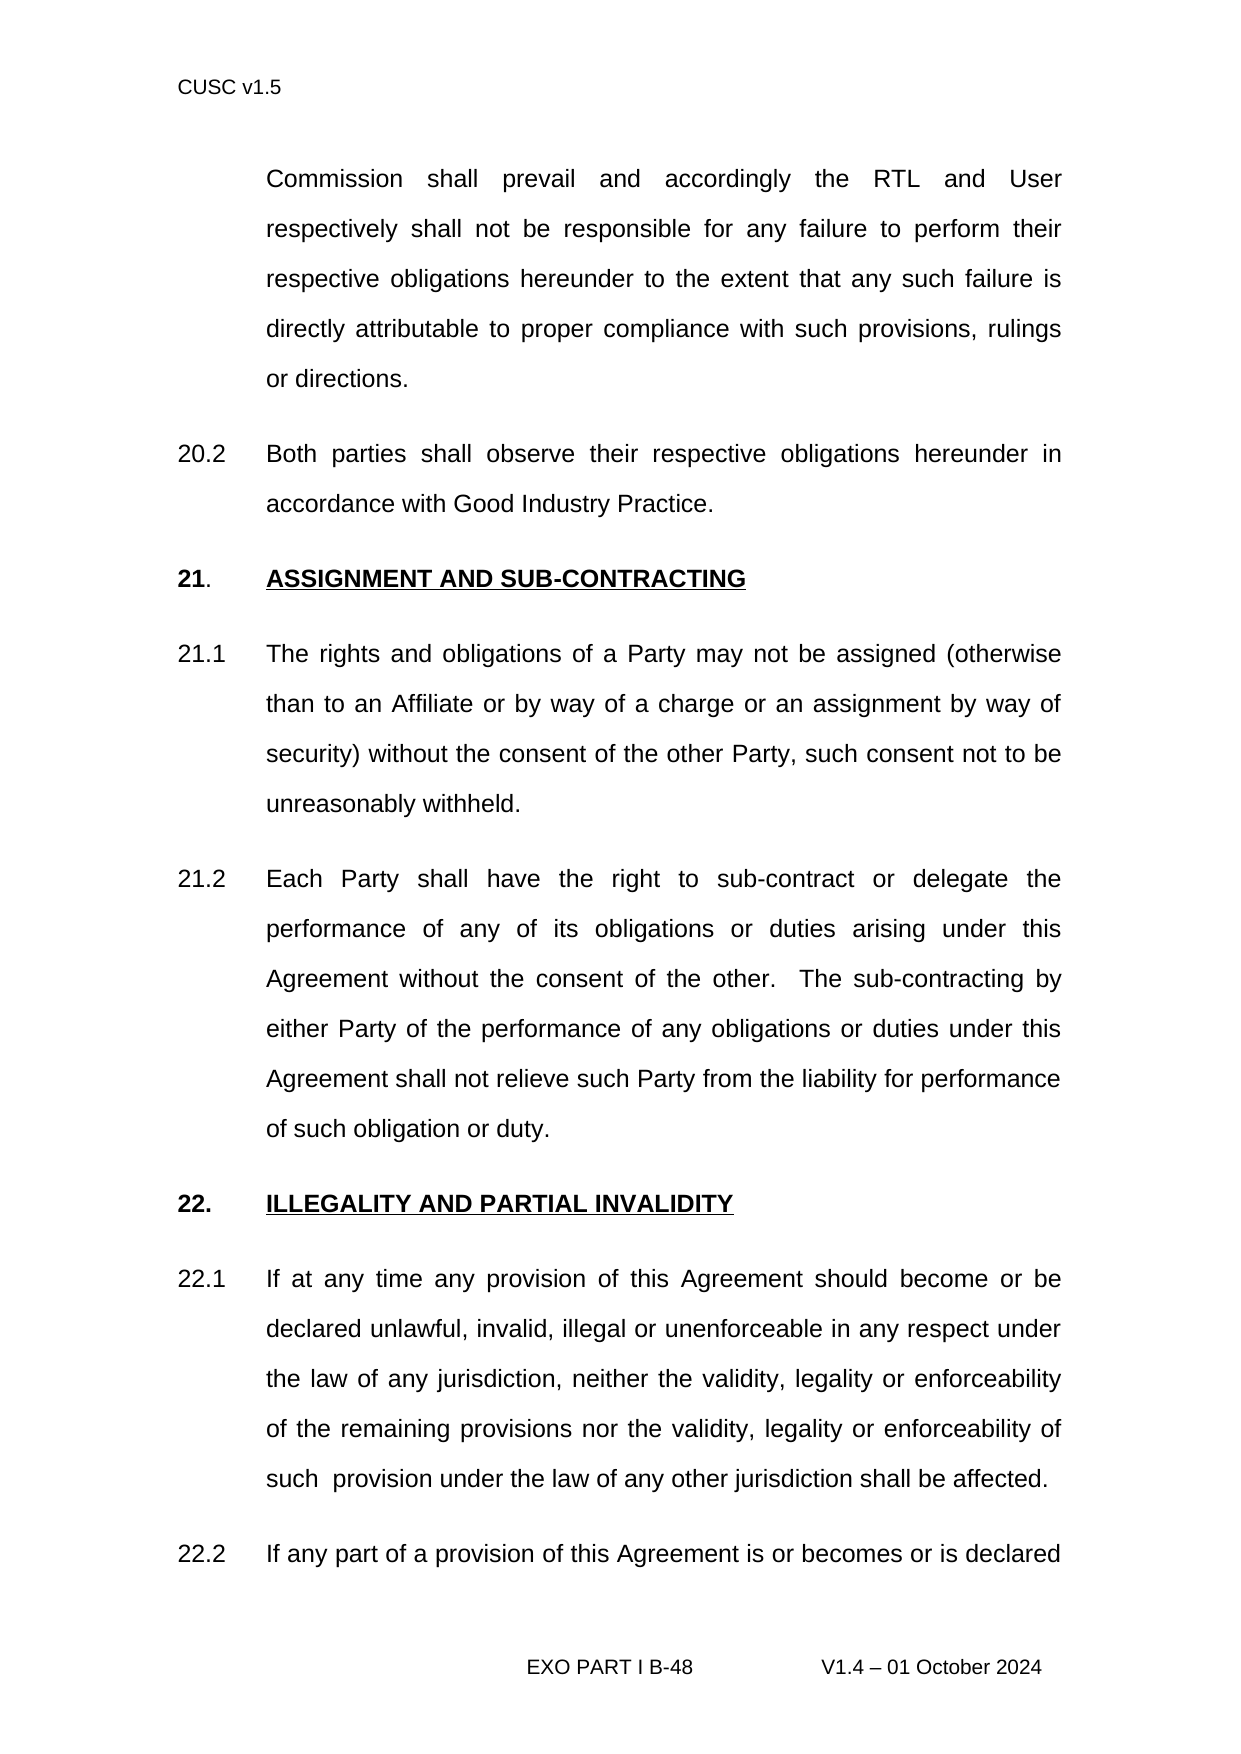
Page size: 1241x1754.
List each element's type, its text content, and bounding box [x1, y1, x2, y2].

text 20.2 Both parties shall observe their respective obligations hereunder in accordance with Good Industry Practice. [177, 423, 1063, 523]
text 21.1 The rights and obligations of a Party may not be assigned (otherwise than to an Affiliate or by way of a charge or an assignment by way of security) without the consent of the other Party, such consent not to be unreasonably withheld. [177, 623, 1063, 823]
text 22. ILLEGALITY AND PARTIAL INVALIDITY [177, 1173, 1063, 1223]
text 21. ASSIGNMENT AND SUB-CONTRACTING [177, 548, 1063, 598]
text 22.1 If at any time any provision of this Agreement should become or be declared unlawful, invalid, illegal or unenforceable in any respect under the law of any jurisdiction, neither the validity, legality or enforceability of the remaining provisions nor the validity, legality or enforceability of such provision under the law of any other jurisdiction shall be affected. [177, 1248, 1063, 1498]
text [177, 1523, 1063, 1573]
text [177, 148, 1063, 398]
text 21.2 Each Party shall have the right to sub-contract or delegate the performance of any of its obligations or duties arising under this Agreement without the consent of the other. The sub-contracting by either Party of the performance of any obligations or duties under this Agreement shall not relieve such Party from the liability for performance of such obligation or duty. [177, 848, 1063, 1148]
